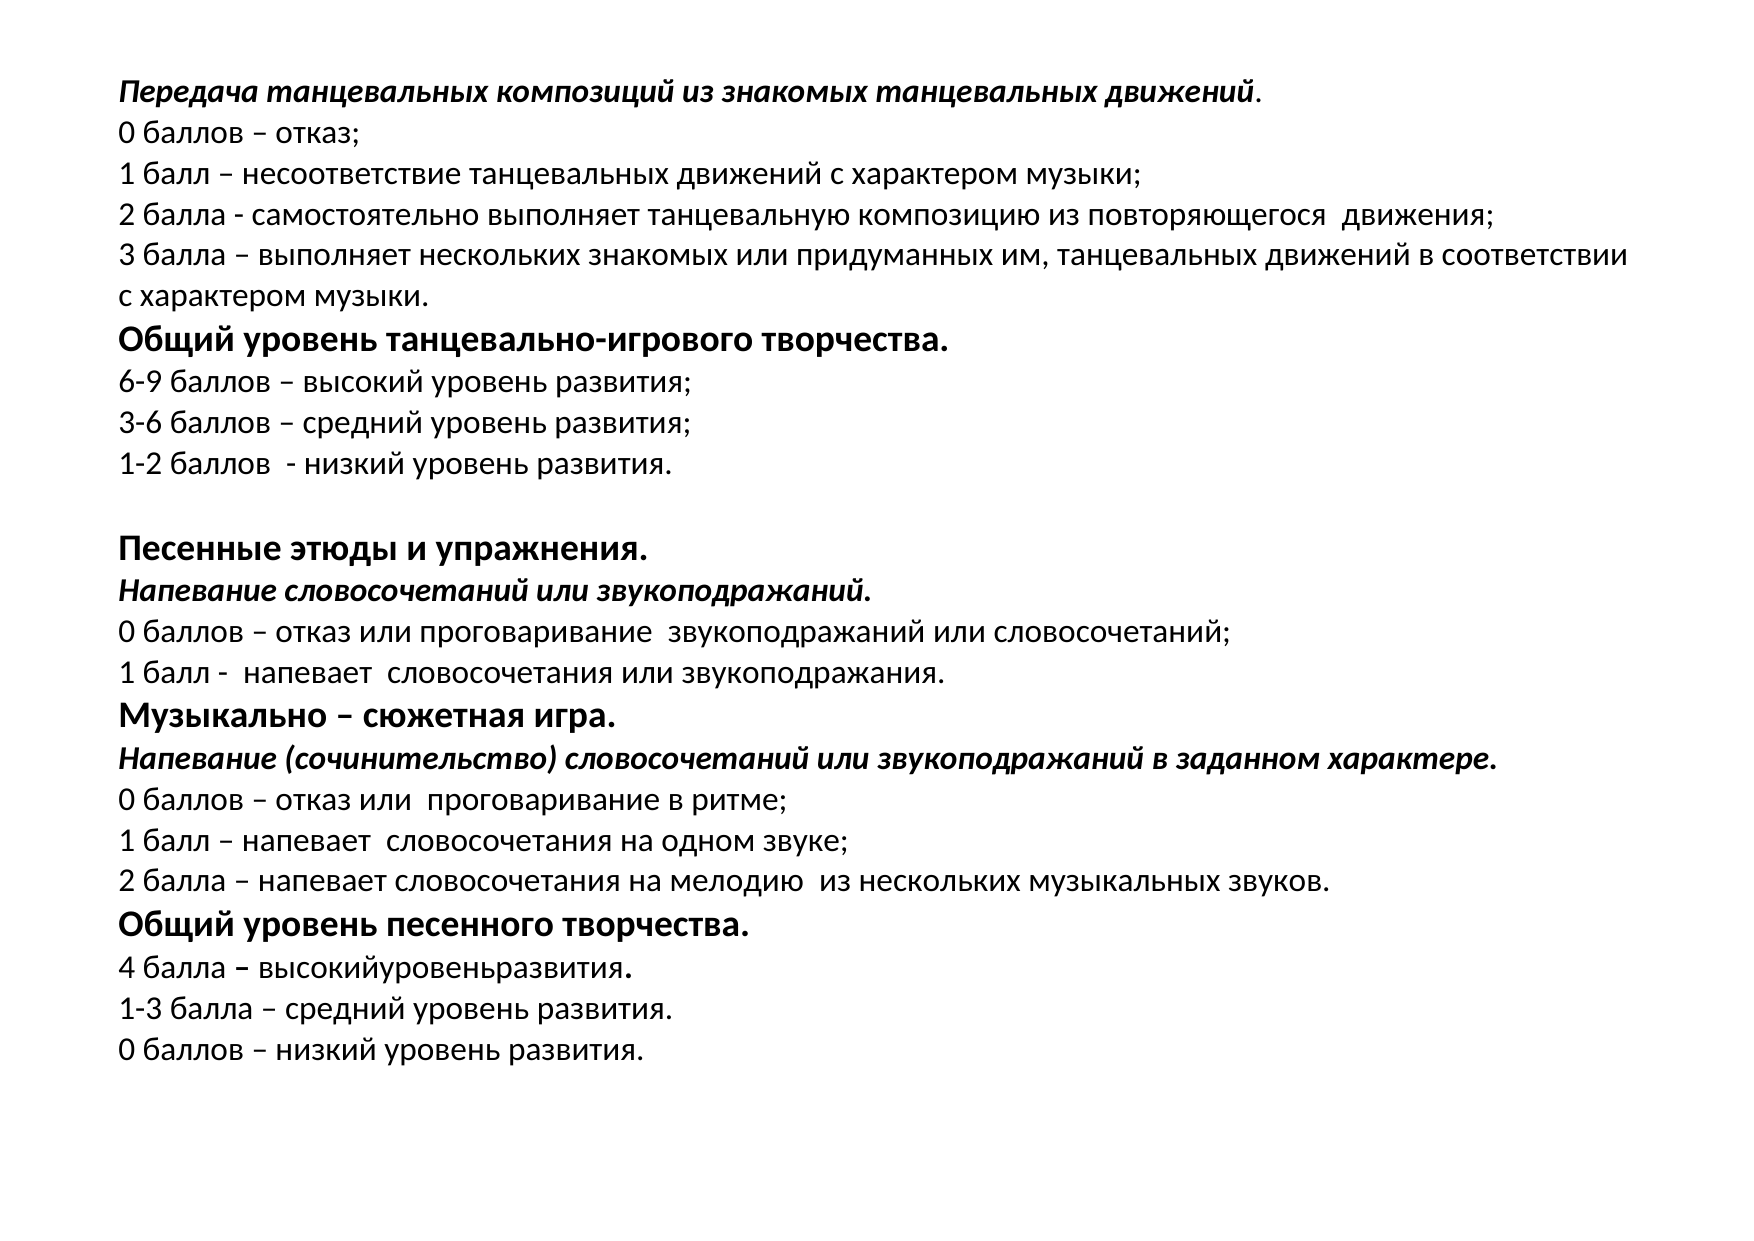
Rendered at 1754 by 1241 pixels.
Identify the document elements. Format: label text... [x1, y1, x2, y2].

text Музыкально – сюжетная игра. [118, 691, 1636, 737]
text Передача танцевальных композиций из знакомых танцевальных движений. [118, 70, 1636, 111]
text 3 балла – выполняет нескольких знакомых или придуманных им, танцевальных движений в соответствии с характером музыки. [118, 233, 1636, 315]
text Напевание (сочинительство) словосочетаний или звукоподражаний в заданном характере. [118, 737, 1636, 778]
text 0 баллов – отказ или проговаривание в ритме; [118, 778, 1636, 819]
text 0 баллов – отказ или проговаривание звукоподражаний или словосочетаний; [118, 610, 1636, 651]
text 1 балл – напевает словосочетания на одном звуке; [118, 819, 1636, 859]
text Напевание словосочетаний или звукоподражаний. [118, 569, 1636, 610]
text 3-6 баллов – средний уровень развития; [118, 401, 1636, 442]
text Общий уровень танцевально-игрового творчества. [118, 315, 1636, 361]
text 0 баллов – отказ; [118, 111, 1636, 152]
text 1 балл - напевает словосочетания или звукоподражания. [118, 651, 1636, 691]
text 6-9 баллов – высокий уровень развития; [118, 361, 1636, 401]
text 1-2 баллов - низкий уровень развития. [118, 442, 1636, 483]
text 1 балл – несоответствие танцевальных движений с характером музыки; [118, 152, 1636, 192]
text 4 балла – высокийуровеньразвития. [118, 946, 1636, 987]
text Песенные этюды и упражнения. [118, 523, 1636, 569]
text 0 баллов – низкий уровень развития. [118, 1027, 1636, 1068]
text 1-3 балла – средний уровень развития. [118, 987, 1636, 1027]
text 2 балла – напевает словосочетания на мелодию из нескольких музыкальных звуков. [118, 859, 1636, 900]
text Общий уровень песенного творчества. [118, 900, 1636, 946]
text 2 балла - самостоятельно выполняет танцевальную композицию из повторяющегося движения; [118, 192, 1636, 233]
